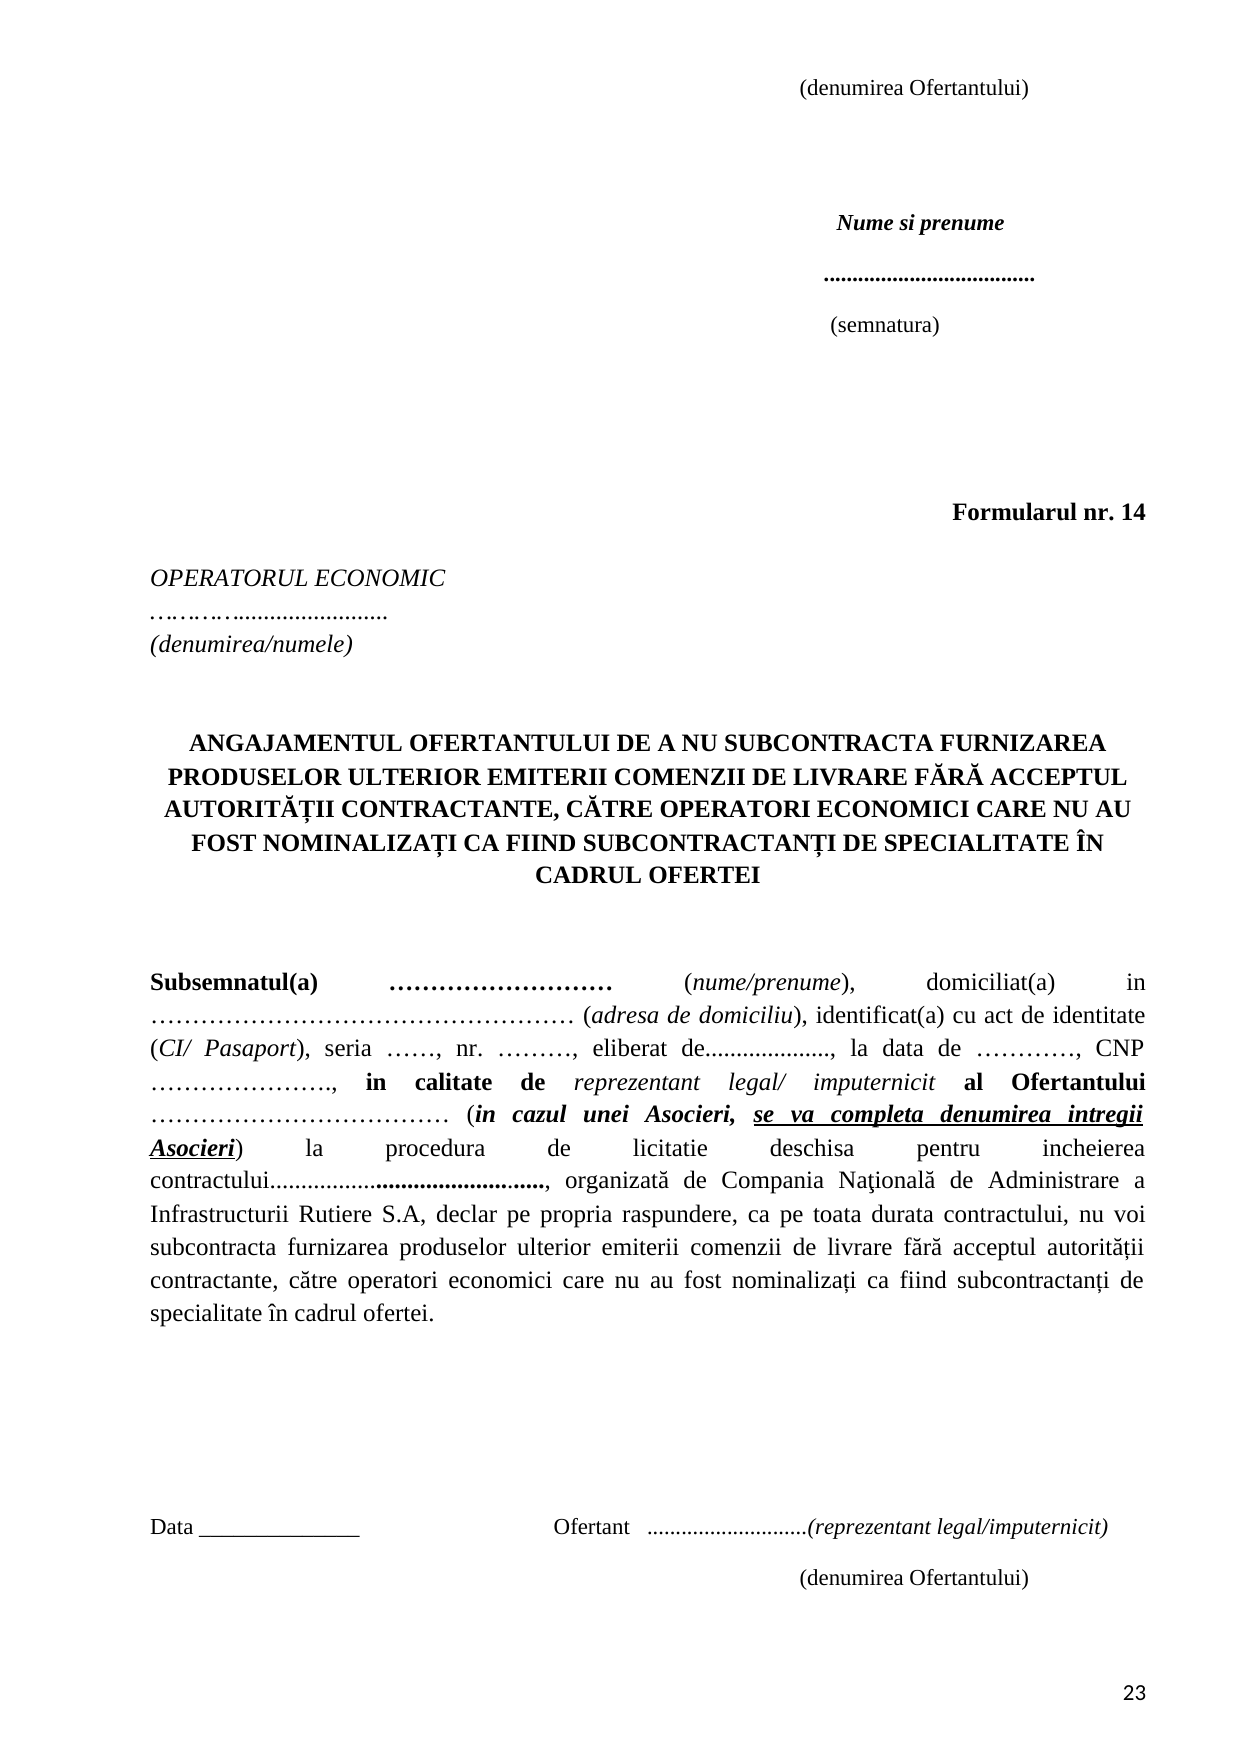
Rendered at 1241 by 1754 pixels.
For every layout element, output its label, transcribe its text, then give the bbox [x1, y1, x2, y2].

text OPERATORUL ECONOMIC [150, 563, 1146, 592]
text Formularul nr. 14 [150, 497, 1146, 526]
text ANGAJAMENTUL OFERTANTULUI DE A NU SUBCONTRACTA FURNIZAREA PRODUSELOR ULTERIOR EMITERII COMENZII DE LIVRARE FĂRĂ ACCEPTUL AUTORITĂȚII CONTRACTANTE, CĂTRE OPERATORI ECONOMICI CARE NU AU FOST NOMINALIZAȚI CA FIIND SUBCONTRACTANȚI DE SPECIALITATE ÎN CADRUL OFERTEI [150, 728, 1146, 889]
text Subsemnatul(a) ……………………… (nume/prenume), domiciliat(a) in …………………………………………… (adresa de domiciliu), identificat(a) cu act de identitate (CI/ Pasaport), seria ……, nr. ………, eliberat de...................., la data de …………, CNP …………………., in calitate de reprezentant legal/ imputernicit al Ofertantului ……………………………… (in cazul unei Asocieri, se va completa denumirea intregii Asocieri) la procedura de licitatie deschisa pentru incheierea contractului............................................, organizată de Compania Naţională de Administrare a Infrastructurii Rutiere S.A, declar pe propria raspundere, ca pe toata durata contractului, nu voi subcontracta furnizarea produselor ulterior emiterii comenzii de livrare fără acceptul autorității contractante, către operatori economici care nu au fost nominalizați ca fiind subcontractanți de specialitate în cadrul ofertei. [150, 967, 1146, 1327]
text (denumirea Ofertantului) [150, 1564, 1146, 1591]
text (semnatura) [150, 311, 1146, 338]
text (denumirea/numele) [150, 629, 1146, 658]
text (denumirea Ofertantului) [150, 73, 1146, 100]
text Data ______________ Ofertant ............................(reprezentant legal/imputernicit) [150, 1513, 1146, 1540]
text ..................................... [150, 260, 1146, 287]
text Nume si prenume [225, 177, 1146, 236]
text …………........................ [150, 596, 1146, 625]
